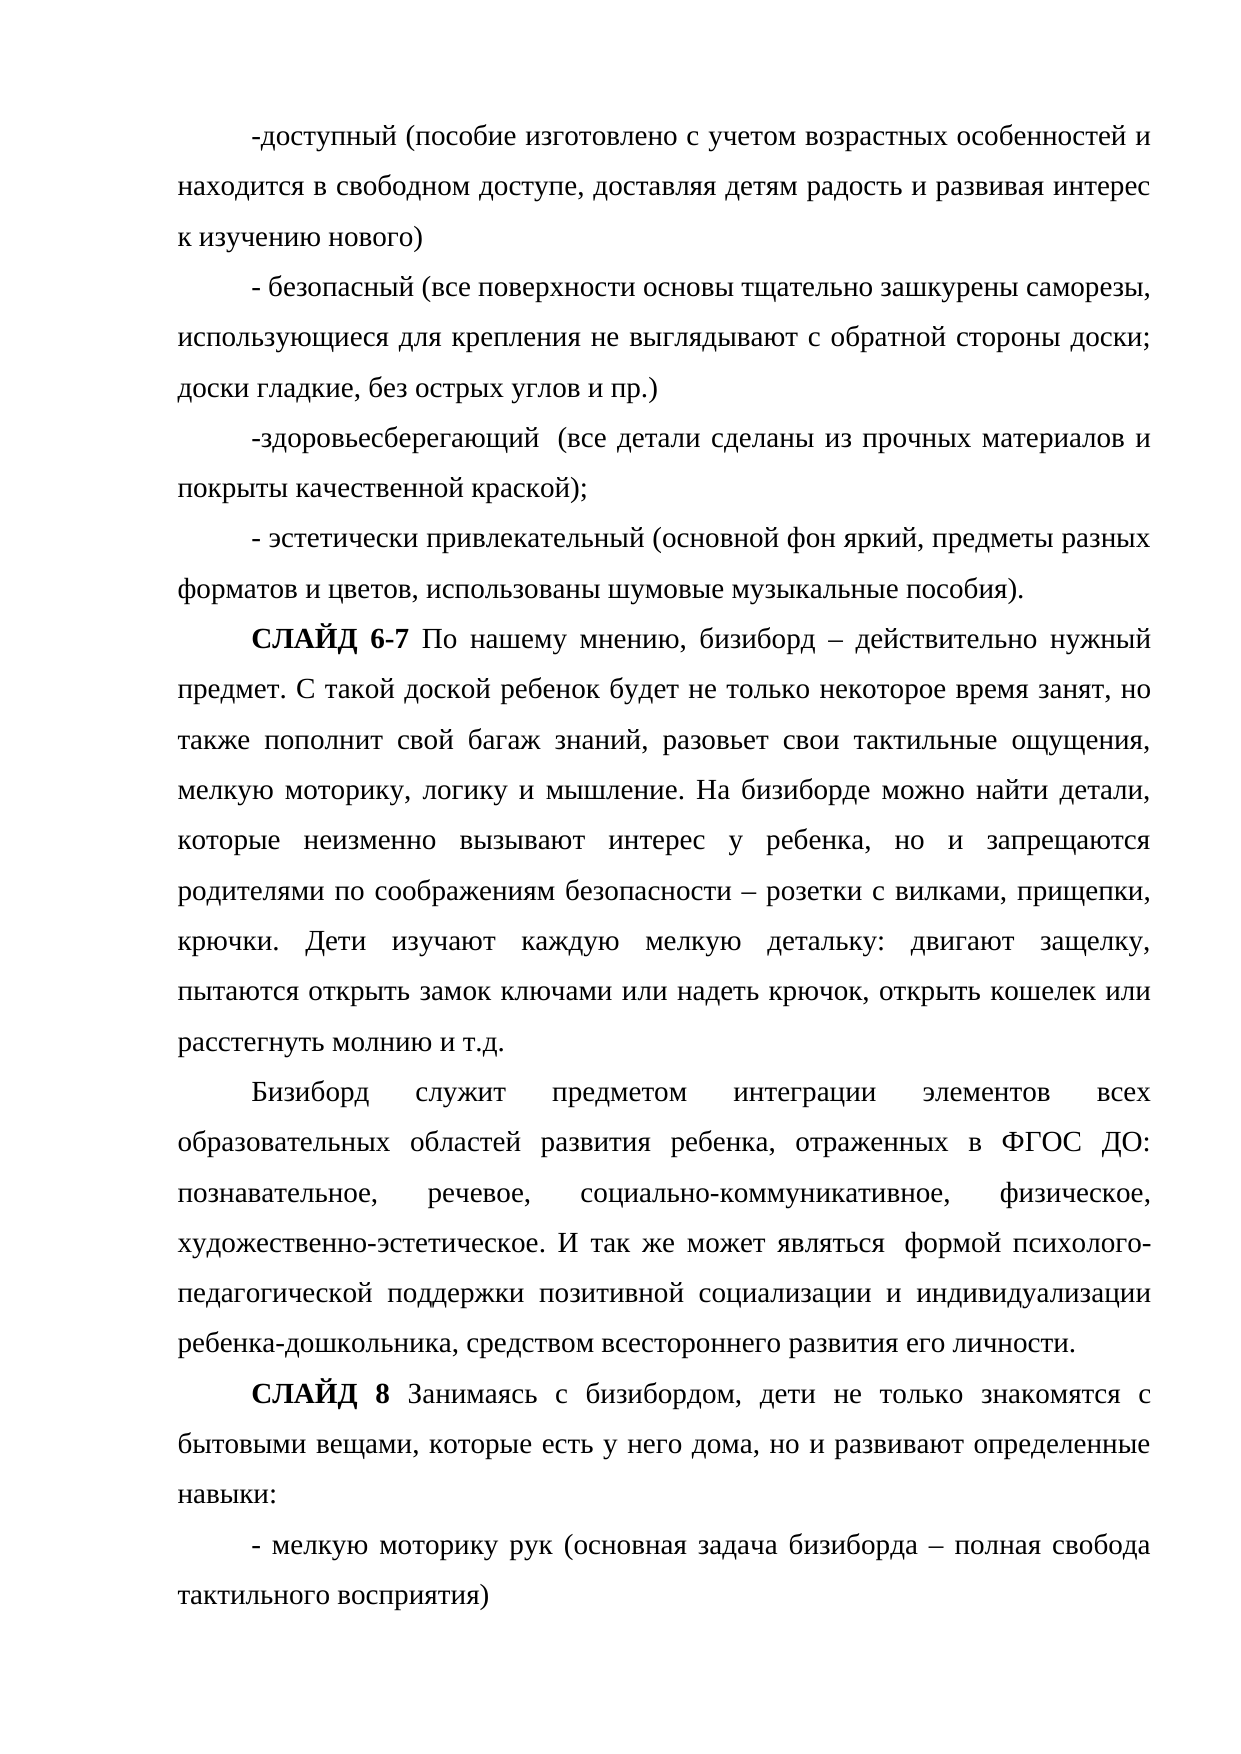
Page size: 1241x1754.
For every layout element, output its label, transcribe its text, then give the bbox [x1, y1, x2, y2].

text - мелкую моторику рук (основная задача бизиборда – полная свобода тактильного восприятия) [177, 1527, 1152, 1611]
text -доступный (пособие изготовлено с учетом возрастных особенностей и находится в свободном доступе, доставляя детям радость и развивая интерес к изучению нового) [177, 118, 1152, 252]
text - безопасный (все поверхности основы тщательно зашкурены саморезы, использующиеся для крепления не выглядывают с обратной стороны доски; доски гладкие, без острых углов и пр.) [177, 269, 1152, 403]
text СЛАЙД 8 Занимаясь с бизибордом, дети не только знакомятся с бытовыми вещами, которые есть у него дома, но и развивают определенные навыки: [177, 1376, 1152, 1510]
text -здоровьесберегающий (все детали сделаны из прочных материалов и покрыты качественной краской); [177, 420, 1152, 504]
text - эстетически привлекательный (основной фон яркий, предметы разных форматов и цветов, использованы шумовые музыкальные пособия). [177, 521, 1152, 604]
text СЛАЙД 6-7 По нашему мнению, бизиборд – действительно нужный предмет. С такой доской ребенок будет не только некоторое время занят, но также пополнит свой багаж знаний, разовьет свои тактильные ощущения, мелкую моторику, логику и мышление. На бизиборде можно найти детали, которые неизменно вызывают интерес у ребенка, но и запрещаются родителями по соображениям безопасности – розетки с вилками, прищепки, крючки. Дети изучают каждую мелкую детальку: двигают защелку, пытаются открыть замок ключами или надеть крючок, открыть кошелек или расстегнуть молнию и т.д. [177, 621, 1152, 1057]
text Бизиборд служит предметом интеграции элементов всех образовательных областей развития ребенка, отраженных в ФГОС ДО: познавательное, речевое, социально-коммуникативное, физическое, художественно-эстетическое. И так же может являться формой психолого- педагогической поддержки позитивной социализации и индивидуализации ребенка-дошкольника, средством всестороннего развития его личности. [177, 1074, 1152, 1359]
